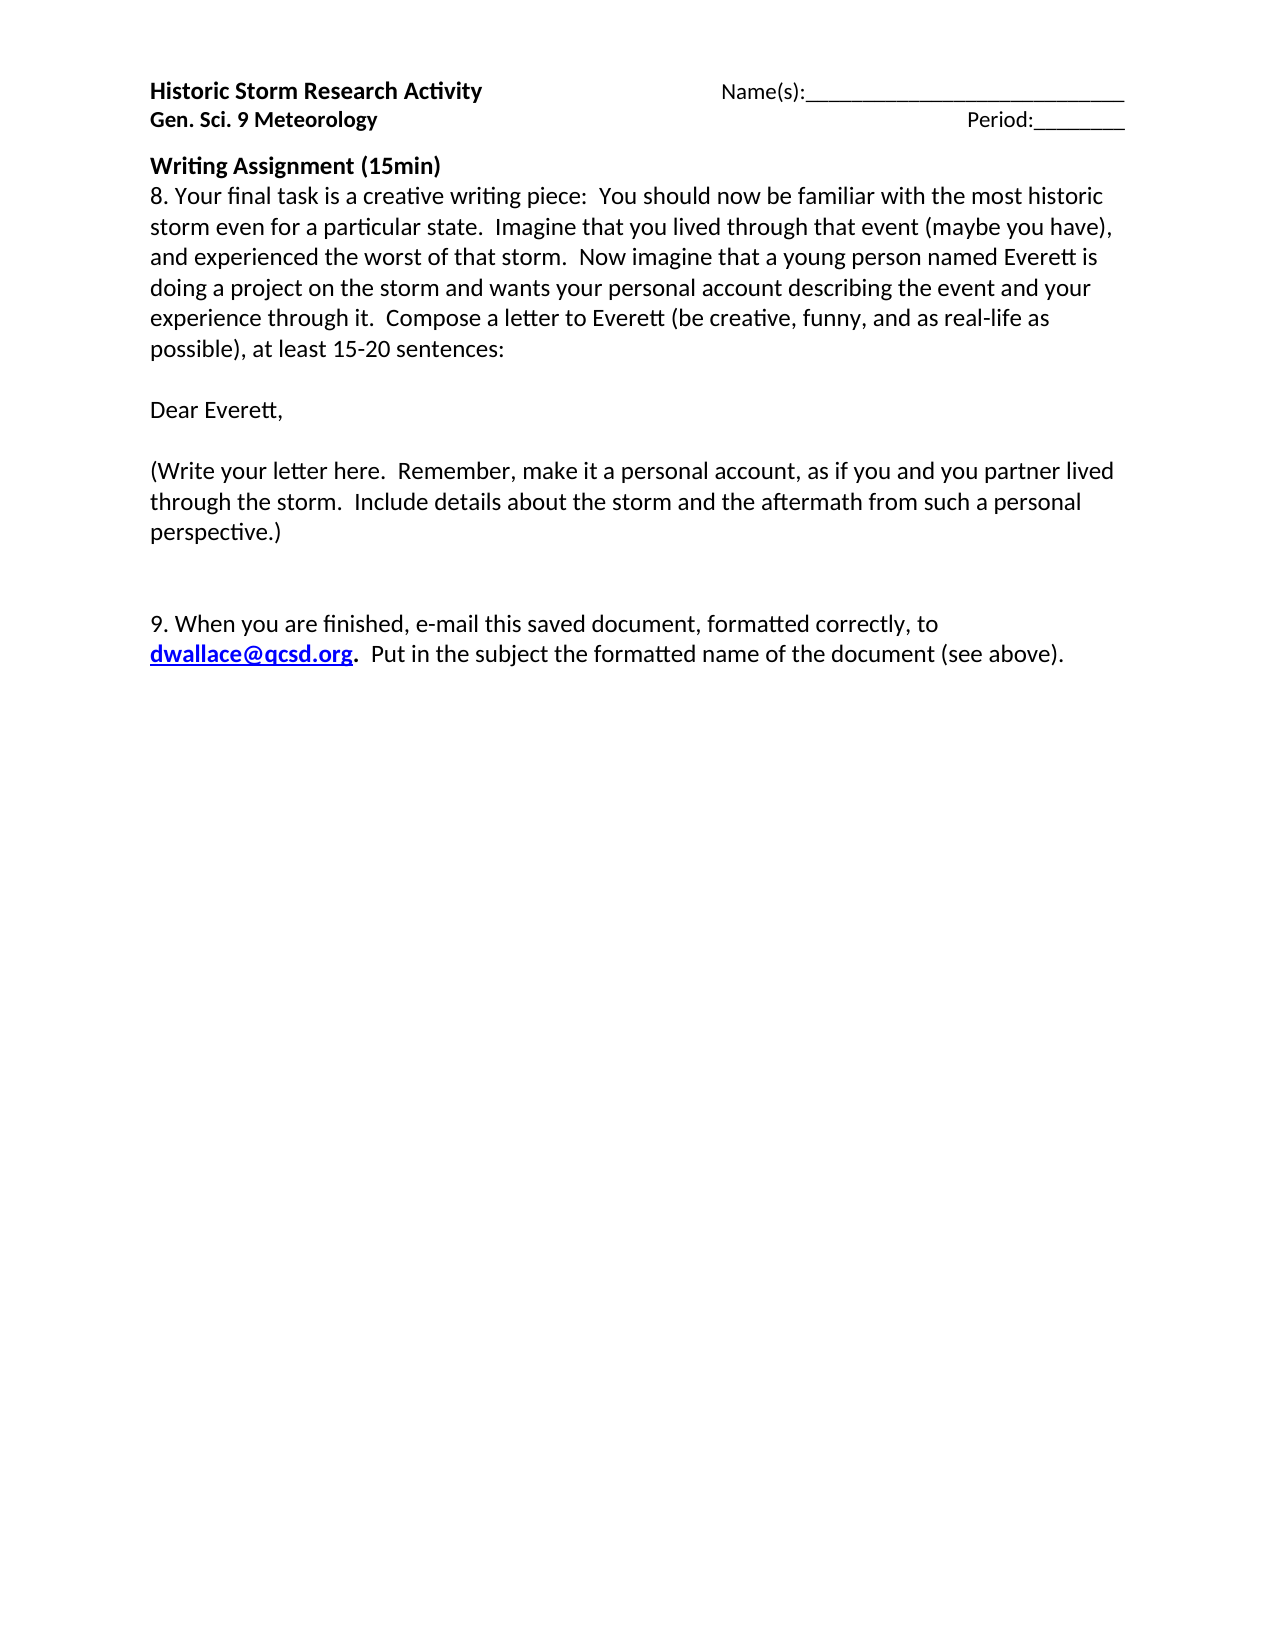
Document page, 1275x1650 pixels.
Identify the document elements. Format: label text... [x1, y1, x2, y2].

text 9. When you are finished, e-mail this saved document, formatted correctly, to dwallace@qcsd.org. Put in the subject the formatted name of the document (see above). [150, 608, 1125, 669]
text Writing Assignment (15min) [150, 150, 1125, 181]
text (Write your letter here. Remember, make it a personal account, as if you and you partner lived through the storm. Include details about the storm and the aftermath from such a personal perspective.) [150, 455, 1125, 547]
text Dear Everett, [150, 394, 1125, 425]
text 8. Your final task is a creative writing piece: You should now be familiar with the most historic storm even for a particular state. Imagine that you lived through that event (maybe you have), and experienced the worst of that storm. Now imagine that a young person named Everett is doing a project on the storm and wants your personal account describing the event and your experience through it. Compose a letter to Everett (be creative, funny, and as real-life as possible), at least 15-20 sentences: [150, 181, 1125, 364]
